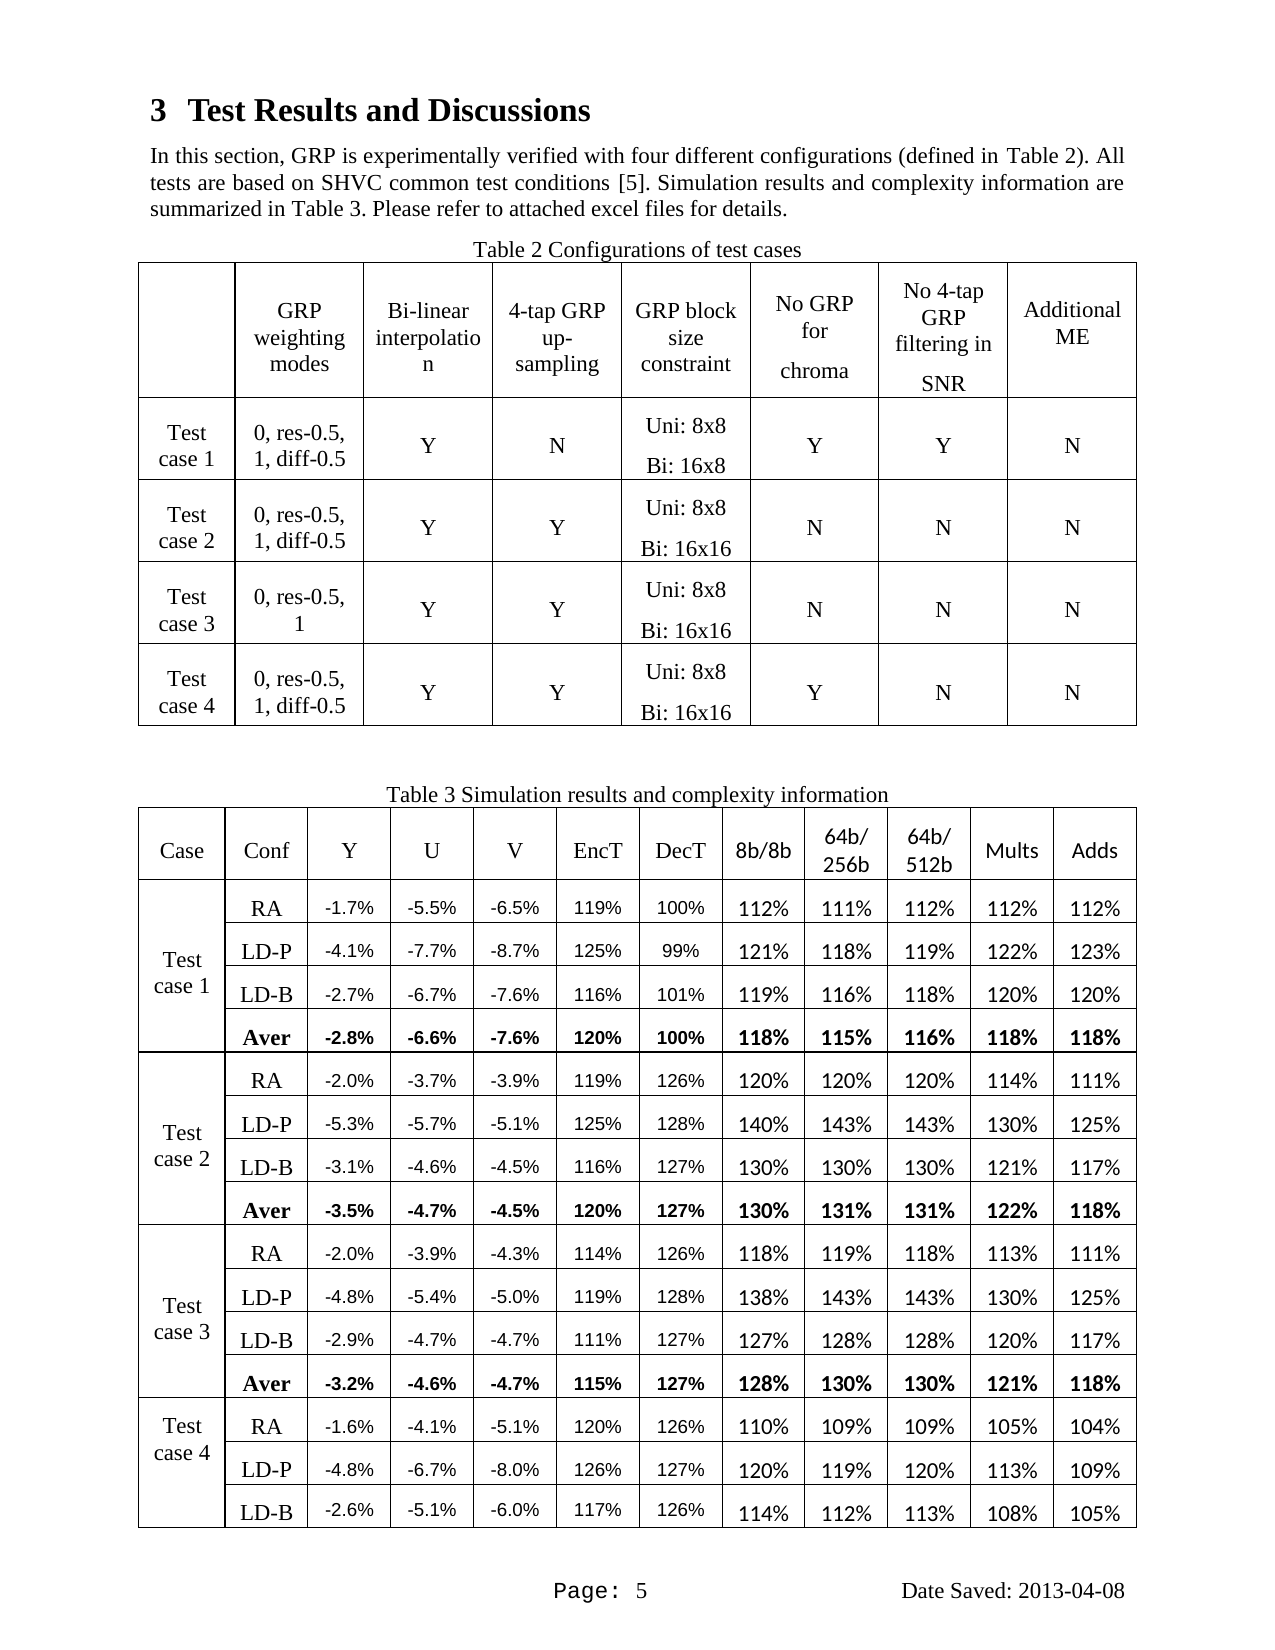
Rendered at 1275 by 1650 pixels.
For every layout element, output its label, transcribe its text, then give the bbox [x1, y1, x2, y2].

table_header No 4-tap GRP filtering in SNR [879, 263, 1007, 397]
table_cell 125% [557, 1096, 639, 1138]
table_header DecT [640, 808, 722, 878]
table_cell 120% [557, 1398, 639, 1441]
table_cell 113% [971, 1225, 1053, 1268]
table_cell -8.0% [474, 1442, 556, 1484]
table_cell 130% [723, 1182, 804, 1224]
table_cell Uni: 8x8 Bi: 16x8 [622, 398, 750, 479]
table_cell 118% [888, 1225, 970, 1268]
table_cell -5.7% [391, 1096, 473, 1138]
table_header 4-tap GRP up-sampling [493, 263, 621, 397]
table_cell 119% [805, 1442, 887, 1484]
table_cell 121% [723, 923, 804, 965]
table_cell 120% [1054, 966, 1136, 1008]
table_cell 128% [805, 1312, 887, 1354]
table_cell Test case 3 [139, 562, 234, 643]
table_cell Test case 2 [139, 1053, 224, 1224]
table_cell -5.5% [391, 880, 473, 922]
table_cell 128% [723, 1355, 804, 1397]
table_cell Y [751, 644, 878, 725]
table_cell 119% [557, 1053, 639, 1095]
table_header [139, 263, 234, 397]
table_cell 138% [723, 1269, 804, 1311]
table_cell 117% [1054, 1139, 1136, 1181]
table_header 64b/512b [888, 808, 970, 878]
table_cell 101% [640, 966, 722, 1008]
table_header Bi-linear interpolation [364, 263, 492, 397]
table_cell -7.6% [474, 966, 556, 1008]
table_cell 122% [971, 923, 1053, 965]
table_cell 119% [805, 1225, 887, 1268]
table_cell 118% [1054, 1009, 1136, 1051]
table_cell 130% [723, 1139, 804, 1181]
table_header Case [139, 808, 224, 878]
table_cell 119% [557, 880, 639, 922]
table_cell 131% [888, 1182, 970, 1224]
table_cell 128% [640, 1269, 722, 1311]
table_cell 121% [971, 1139, 1053, 1181]
table_cell 111% [557, 1312, 639, 1354]
table_cell 110% [723, 1398, 804, 1441]
table_cell 109% [1054, 1442, 1136, 1484]
table_cell -3.1% [308, 1139, 390, 1181]
table_cell RA [226, 880, 307, 922]
table_cell 120% [557, 1182, 639, 1224]
table_cell 116% [557, 1139, 639, 1181]
table_cell 128% [888, 1312, 970, 1354]
table_cell Y [493, 644, 621, 725]
table_cell N [1008, 562, 1136, 643]
text Table 2 Configurations of test cases [150, 236, 1125, 262]
text Table 3 Simulation results and complexity information [150, 781, 1125, 807]
table_cell -3.7% [391, 1053, 473, 1095]
table_cell 128% [640, 1096, 722, 1138]
table_header No GRP for chroma [751, 263, 878, 397]
table_cell 112% [1054, 880, 1136, 922]
table_cell 121% [971, 1355, 1053, 1397]
table_cell 118% [805, 923, 887, 965]
table_cell 119% [723, 966, 804, 1008]
table_header U [391, 808, 473, 878]
table_cell Y [493, 562, 621, 643]
table_header Conf [226, 808, 307, 878]
table_cell 112% [723, 880, 804, 922]
table_header Mults [971, 808, 1053, 878]
table_cell 99% [640, 923, 722, 965]
table_cell 130% [805, 1139, 887, 1181]
table_header V [474, 808, 556, 878]
table_cell -4.6% [391, 1139, 473, 1181]
table_cell N [1008, 398, 1136, 479]
table_cell 116% [557, 966, 639, 1008]
table_cell 112% [888, 880, 970, 922]
table_cell Test case 1 [139, 398, 234, 479]
table_cell -7.7% [391, 923, 473, 965]
table_cell Test case 4 [139, 644, 234, 725]
table_cell N [879, 480, 1007, 561]
table_cell -5.1% [391, 1485, 473, 1527]
table_cell 117% [1054, 1312, 1136, 1354]
table_cell 126% [640, 1398, 722, 1441]
table_cell Y [364, 562, 492, 643]
table_cell 116% [805, 966, 887, 1008]
table_cell 114% [971, 1053, 1053, 1095]
table_cell 112% [805, 1485, 887, 1527]
table_cell 125% [1054, 1269, 1136, 1311]
table_cell Aver [226, 1009, 307, 1051]
table_cell 100% [640, 1009, 722, 1051]
table_cell 0, res-0.5, 1, diff-0.5 [236, 480, 363, 561]
table_cell 127% [640, 1312, 722, 1354]
table_cell -4.7% [474, 1355, 556, 1397]
table_cell Uni: 8x8 Bi: 16x16 [622, 562, 750, 643]
table_cell 125% [1054, 1096, 1136, 1138]
table_cell RA [226, 1225, 307, 1268]
table_cell 143% [888, 1096, 970, 1138]
table_cell LD-P [226, 923, 307, 965]
table_cell Aver [226, 1355, 307, 1397]
table_cell 126% [640, 1225, 722, 1268]
table_cell 120% [888, 1442, 970, 1484]
table_cell 125% [557, 923, 639, 965]
table_cell 100% [640, 880, 722, 922]
table_cell 127% [640, 1355, 722, 1397]
text In this section, GRP is experimentally verified with four different configurations (defined in Table 2). All tests are based on SHVC common test conditions [5]. Simulation results and complexity information are summarized in Table 3. Please refer to attached excel files for details. [150, 142, 1125, 222]
table_cell N [1008, 480, 1136, 561]
table_cell LD-B [226, 1139, 307, 1181]
table_cell -4.8% [308, 1269, 390, 1311]
table_cell LD-B [226, 966, 307, 1008]
table_cell 0, res-0.5, 1 [236, 562, 363, 643]
table_cell 120% [888, 1053, 970, 1095]
table_cell 120% [971, 966, 1053, 1008]
table_cell Uni: 8x8 Bi: 16x16 [622, 644, 750, 725]
table_cell 126% [640, 1053, 722, 1095]
table_cell 120% [805, 1053, 887, 1095]
table_cell 130% [888, 1355, 970, 1397]
table_cell 126% [640, 1485, 722, 1527]
table_cell N [1008, 644, 1136, 725]
table_cell 120% [723, 1442, 804, 1484]
table_cell N [751, 562, 878, 643]
table_cell 143% [805, 1096, 887, 1138]
table_cell -8.7% [474, 923, 556, 965]
table_cell Y [879, 398, 1007, 479]
table_cell Y [493, 480, 621, 561]
table_cell 123% [1054, 923, 1136, 965]
table_cell -2.7% [308, 966, 390, 1008]
table_cell -1.7% [308, 880, 390, 922]
table_cell -6.0% [474, 1485, 556, 1527]
table_cell N [879, 562, 1007, 643]
table_cell -6.6% [391, 1009, 473, 1051]
table_cell 127% [640, 1442, 722, 1484]
table_header Adds [1054, 808, 1136, 878]
table_cell LD-P [226, 1442, 307, 1484]
subtitle Test Results and Discussions [150, 90, 1125, 128]
table_cell 109% [805, 1398, 887, 1441]
table_cell Test case 3 [139, 1225, 224, 1397]
table_cell 143% [888, 1269, 970, 1311]
table_cell Y [364, 480, 492, 561]
table_cell -5.1% [474, 1398, 556, 1441]
table_cell 140% [723, 1096, 804, 1138]
table_cell -2.9% [308, 1312, 390, 1354]
table_cell -4.1% [391, 1398, 473, 1441]
table_cell 108% [971, 1485, 1053, 1527]
table_cell Y [364, 644, 492, 725]
table_cell Y [364, 398, 492, 479]
table_cell 130% [971, 1269, 1053, 1311]
table_cell 119% [888, 923, 970, 965]
table_cell N [879, 644, 1007, 725]
table_cell -2.0% [308, 1053, 390, 1095]
table_cell 130% [805, 1355, 887, 1397]
table_cell -1.6% [308, 1398, 390, 1441]
table_cell -4.3% [474, 1225, 556, 1268]
table_header EncT [557, 808, 639, 878]
table_cell -5.0% [474, 1269, 556, 1311]
table_cell 118% [723, 1009, 804, 1051]
table_cell 127% [640, 1182, 722, 1224]
table_cell 120% [971, 1312, 1053, 1354]
table_cell 0, res-0.5, 1, diff-0.5 [236, 398, 363, 479]
table_cell -4.7% [474, 1312, 556, 1354]
table_cell 130% [971, 1096, 1053, 1138]
table_cell -7.6% [474, 1009, 556, 1051]
table_cell -4.8% [308, 1442, 390, 1484]
table_cell -2.0% [308, 1225, 390, 1268]
table_cell 111% [1054, 1225, 1136, 1268]
table_cell 127% [640, 1139, 722, 1181]
table_header Y [308, 808, 390, 878]
table_cell -4.7% [391, 1182, 473, 1224]
table_header GRP weighting modes [236, 263, 363, 397]
table_cell -3.2% [308, 1355, 390, 1397]
table_cell 114% [557, 1225, 639, 1268]
table_cell LD-P [226, 1096, 307, 1138]
table_header Additional ME [1008, 263, 1136, 397]
table_cell -4.1% [308, 923, 390, 965]
table_cell 118% [971, 1009, 1053, 1051]
table_cell 113% [971, 1442, 1053, 1484]
table_cell 109% [888, 1398, 970, 1441]
table_cell -6.7% [391, 1442, 473, 1484]
table_cell LD-B [226, 1312, 307, 1354]
table_cell -4.5% [474, 1139, 556, 1181]
table_cell -5.1% [474, 1096, 556, 1138]
table_cell -3.5% [308, 1182, 390, 1224]
table_cell Uni: 8x8 Bi: 16x16 [622, 480, 750, 561]
table_cell 111% [1054, 1053, 1136, 1095]
table_cell -5.3% [308, 1096, 390, 1138]
table_cell -4.6% [391, 1355, 473, 1397]
table_cell 130% [888, 1139, 970, 1181]
table_cell Test case 4 [139, 1398, 224, 1527]
table_header 64b/256b [805, 808, 887, 878]
table_header GRP block size constraint [622, 263, 750, 397]
table_cell 114% [723, 1485, 804, 1527]
table_cell N [751, 480, 878, 561]
table_cell 126% [557, 1442, 639, 1484]
table_cell Aver [226, 1182, 307, 1224]
table_cell 120% [557, 1009, 639, 1051]
table_cell -2.6% [308, 1485, 390, 1527]
table_cell 105% [971, 1398, 1053, 1441]
table_cell N [493, 398, 621, 479]
table_cell 127% [723, 1312, 804, 1354]
table_cell Test case 1 [139, 880, 224, 1051]
table_cell 116% [888, 1009, 970, 1051]
table_cell -3.9% [474, 1053, 556, 1095]
table_cell 120% [723, 1053, 804, 1095]
table_cell 105% [1054, 1485, 1136, 1527]
table_cell RA [226, 1398, 307, 1441]
table_cell 111% [805, 880, 887, 922]
table_cell LD-B [226, 1485, 307, 1527]
table_cell 115% [557, 1355, 639, 1397]
table_cell -5.4% [391, 1269, 473, 1311]
table_cell 118% [1054, 1182, 1136, 1224]
table_cell 113% [888, 1485, 970, 1527]
table_cell 0, res-0.5, 1, diff-0.5 [236, 644, 363, 725]
table_cell RA [226, 1053, 307, 1095]
table_cell 131% [805, 1182, 887, 1224]
table_cell 112% [971, 880, 1053, 922]
table_cell 118% [1054, 1355, 1136, 1397]
table_cell LD-P [226, 1269, 307, 1311]
table_cell 118% [723, 1225, 804, 1268]
table_cell 143% [805, 1269, 887, 1311]
table_cell 104% [1054, 1398, 1136, 1441]
table_cell 115% [805, 1009, 887, 1051]
table_cell -6.7% [391, 966, 473, 1008]
table_cell -3.9% [391, 1225, 473, 1268]
table_cell -6.5% [474, 880, 556, 922]
table_cell -2.8% [308, 1009, 390, 1051]
table_cell 118% [888, 966, 970, 1008]
table_header 8b/8b [723, 808, 804, 878]
table_cell Y [751, 398, 878, 479]
table_cell 117% [557, 1485, 639, 1527]
table_cell -4.5% [474, 1182, 556, 1224]
table_cell -4.7% [391, 1312, 473, 1354]
table_cell Test case 2 [139, 480, 234, 561]
table_cell 119% [557, 1269, 639, 1311]
table_cell 122% [971, 1182, 1053, 1224]
